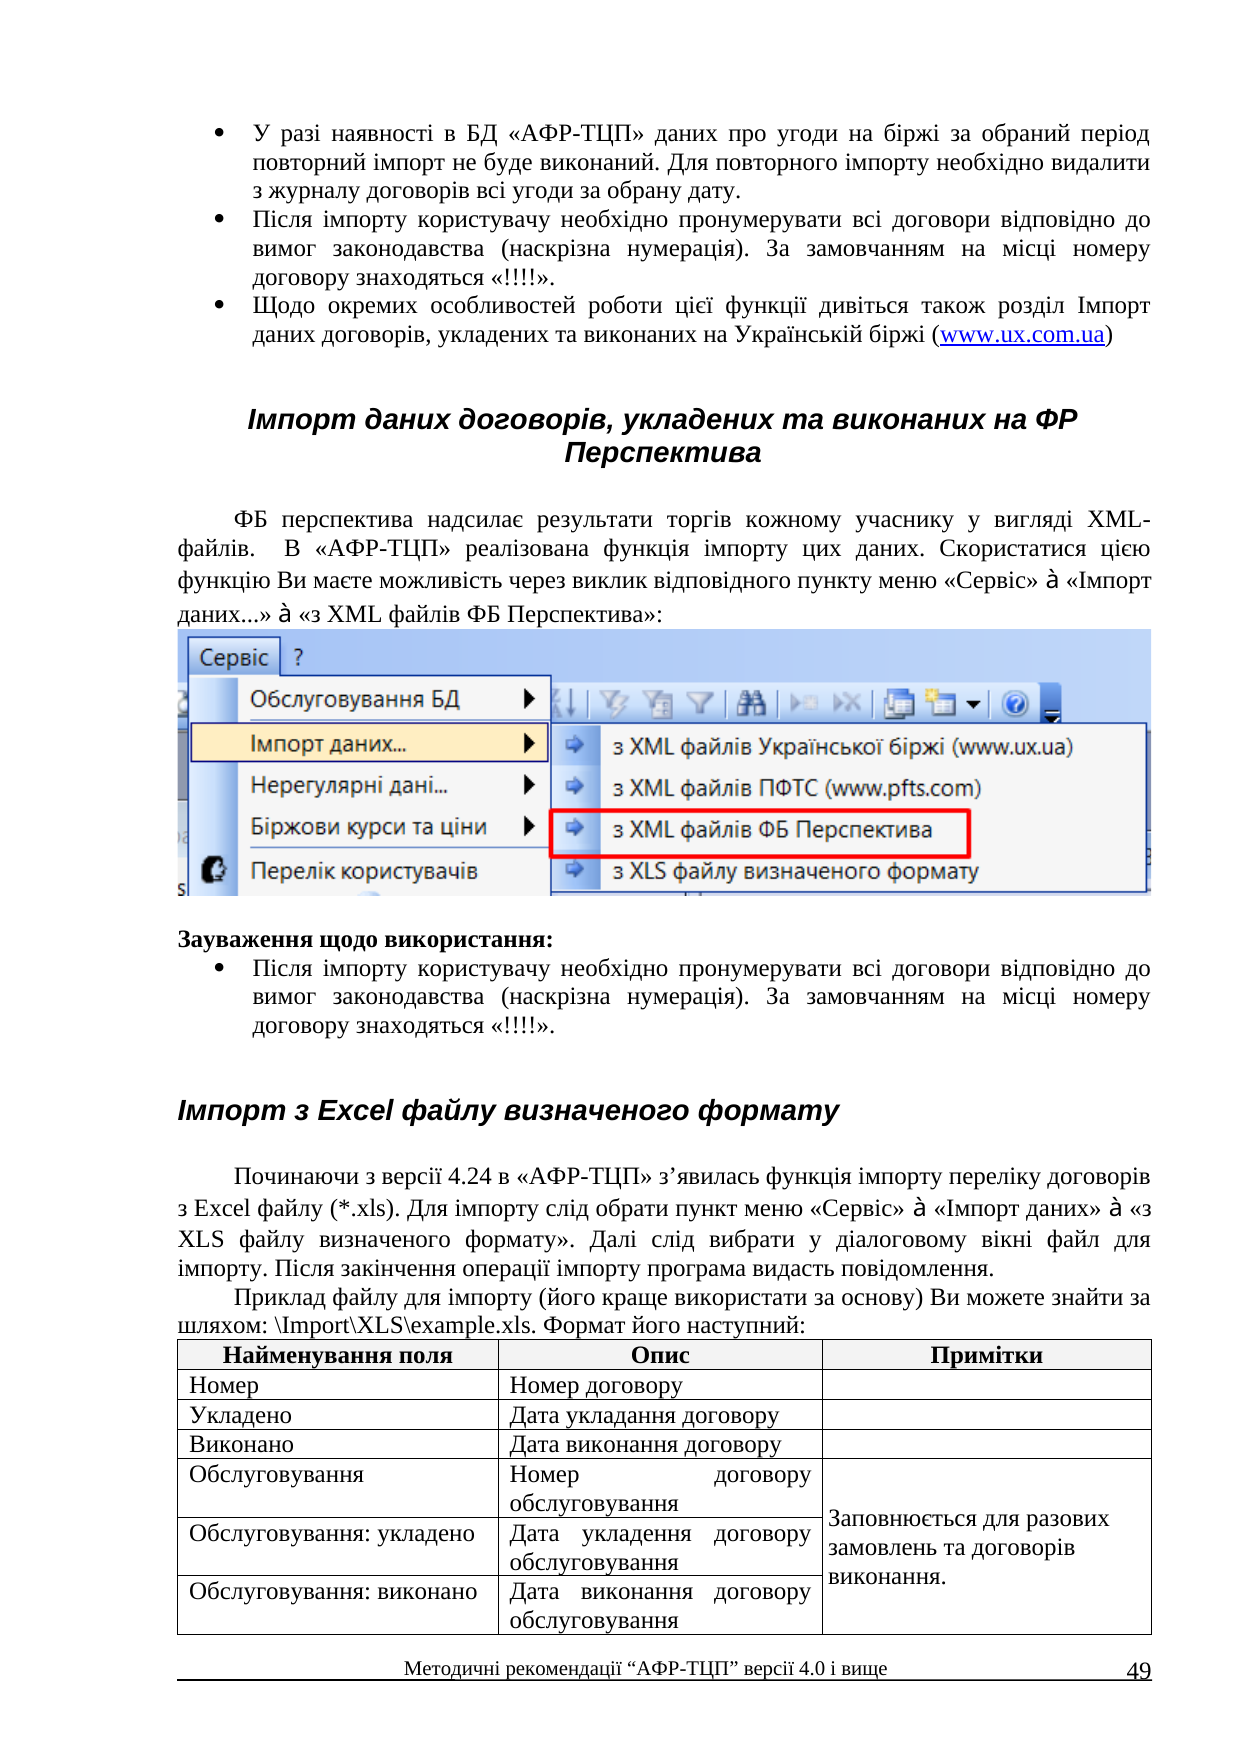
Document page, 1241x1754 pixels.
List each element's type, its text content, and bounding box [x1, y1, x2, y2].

table_cell Номер договору обслуговування [499, 1459, 822, 1517]
table_header Найменування поля [178, 1340, 498, 1369]
subtitle Імпорт даних договорів, укладених та виконаних на ФР Перспектива [177, 402, 1152, 469]
list Щодо окремих особливостей роботи цієї функції дивіться також розділ Імпорт даних договорів, укладених та виконаних на Українській біржі (www.ux.com.ua) [215, 291, 1152, 348]
table_cell Укладено [178, 1400, 498, 1428]
text Приклад файлу для імпорту (його краще використати за основу) Ви можете знайти за шляхом: \Import\XLS\example.xls. Формат його наступний: [177, 1282, 1152, 1339]
table_cell Дата виконання договору [499, 1430, 822, 1458]
table_header Опис [499, 1340, 822, 1369]
table_cell Обслуговування: укладено [178, 1518, 498, 1575]
text Зауваження щодо використання: [177, 924, 1152, 953]
table_cell Дата укладення договору обслуговування [499, 1518, 822, 1575]
table_cell [823, 1430, 1151, 1458]
text Починаючи з версії 4.24 в «АФР-ТЦП» з’явилась функція імпорту переліку договорів з Excel файлу (*.xls). Для імпорту слід обрати пункт меню «Сервіс» à «Імпорт даних» à «з XLS файлу визначеного формату». Далі слід вибрати у діалоговому вікні файл для імпорту. Після закінчення операції імпорту програма видасть повідомлення. [177, 1161, 1152, 1282]
table_cell Виконано [178, 1430, 498, 1458]
table_cell Обслуговування [178, 1459, 498, 1517]
picture [177, 629, 1152, 896]
list Після імпорту користувачу необхідно пронумерувати всі договори відповідно до вимог законодавства (наскрізна нумерація). За замовчанням на місці номеру договору знаходяться «!!!!». [215, 204, 1152, 291]
table_cell Обслуговування: виконано [178, 1576, 498, 1634]
table_cell Номер [178, 1370, 498, 1399]
subtitle Імпорт з Excel файлу визначеного формату [177, 1093, 1152, 1126]
table_cell [823, 1370, 1151, 1399]
text ФБ перспектива надсилає результати торгів кожному учаснику у вигляді XML-файлів. В «АФР-ТЦП» реалізована функція імпорту цих даних. Скористатися цією функцію Ви маєте можливість через виклик відповідного пункту меню «Сервіс» à «Імпорт даних...» à «з XML файлів ФБ Перспектива»: [177, 504, 1152, 629]
table_cell Дата укладання договору [499, 1400, 822, 1428]
table_cell [823, 1400, 1151, 1428]
list У разі наявності в БД «АФР-ТЦП» даних про угоди на біржі за обраний період повторний імпорт не буде виконаний. Для повторного імпорту необхідно видалити з журналу договорів всі угоди за обрану дату. [215, 118, 1152, 204]
table_header Примітки [823, 1340, 1151, 1369]
table_cell Дата виконання договору обслуговування [499, 1576, 822, 1634]
table_cell Заповнюється для разових замовлень та договорів виконання. [823, 1459, 1151, 1634]
list Після імпорту користувачу необхідно пронумерувати всі договори відповідно до вимог законодавства (наскрізна нумерація). За замовчанням на місці номеру договору знаходяться «!!!!». [215, 953, 1152, 1039]
table_cell Номер договору [499, 1370, 822, 1399]
